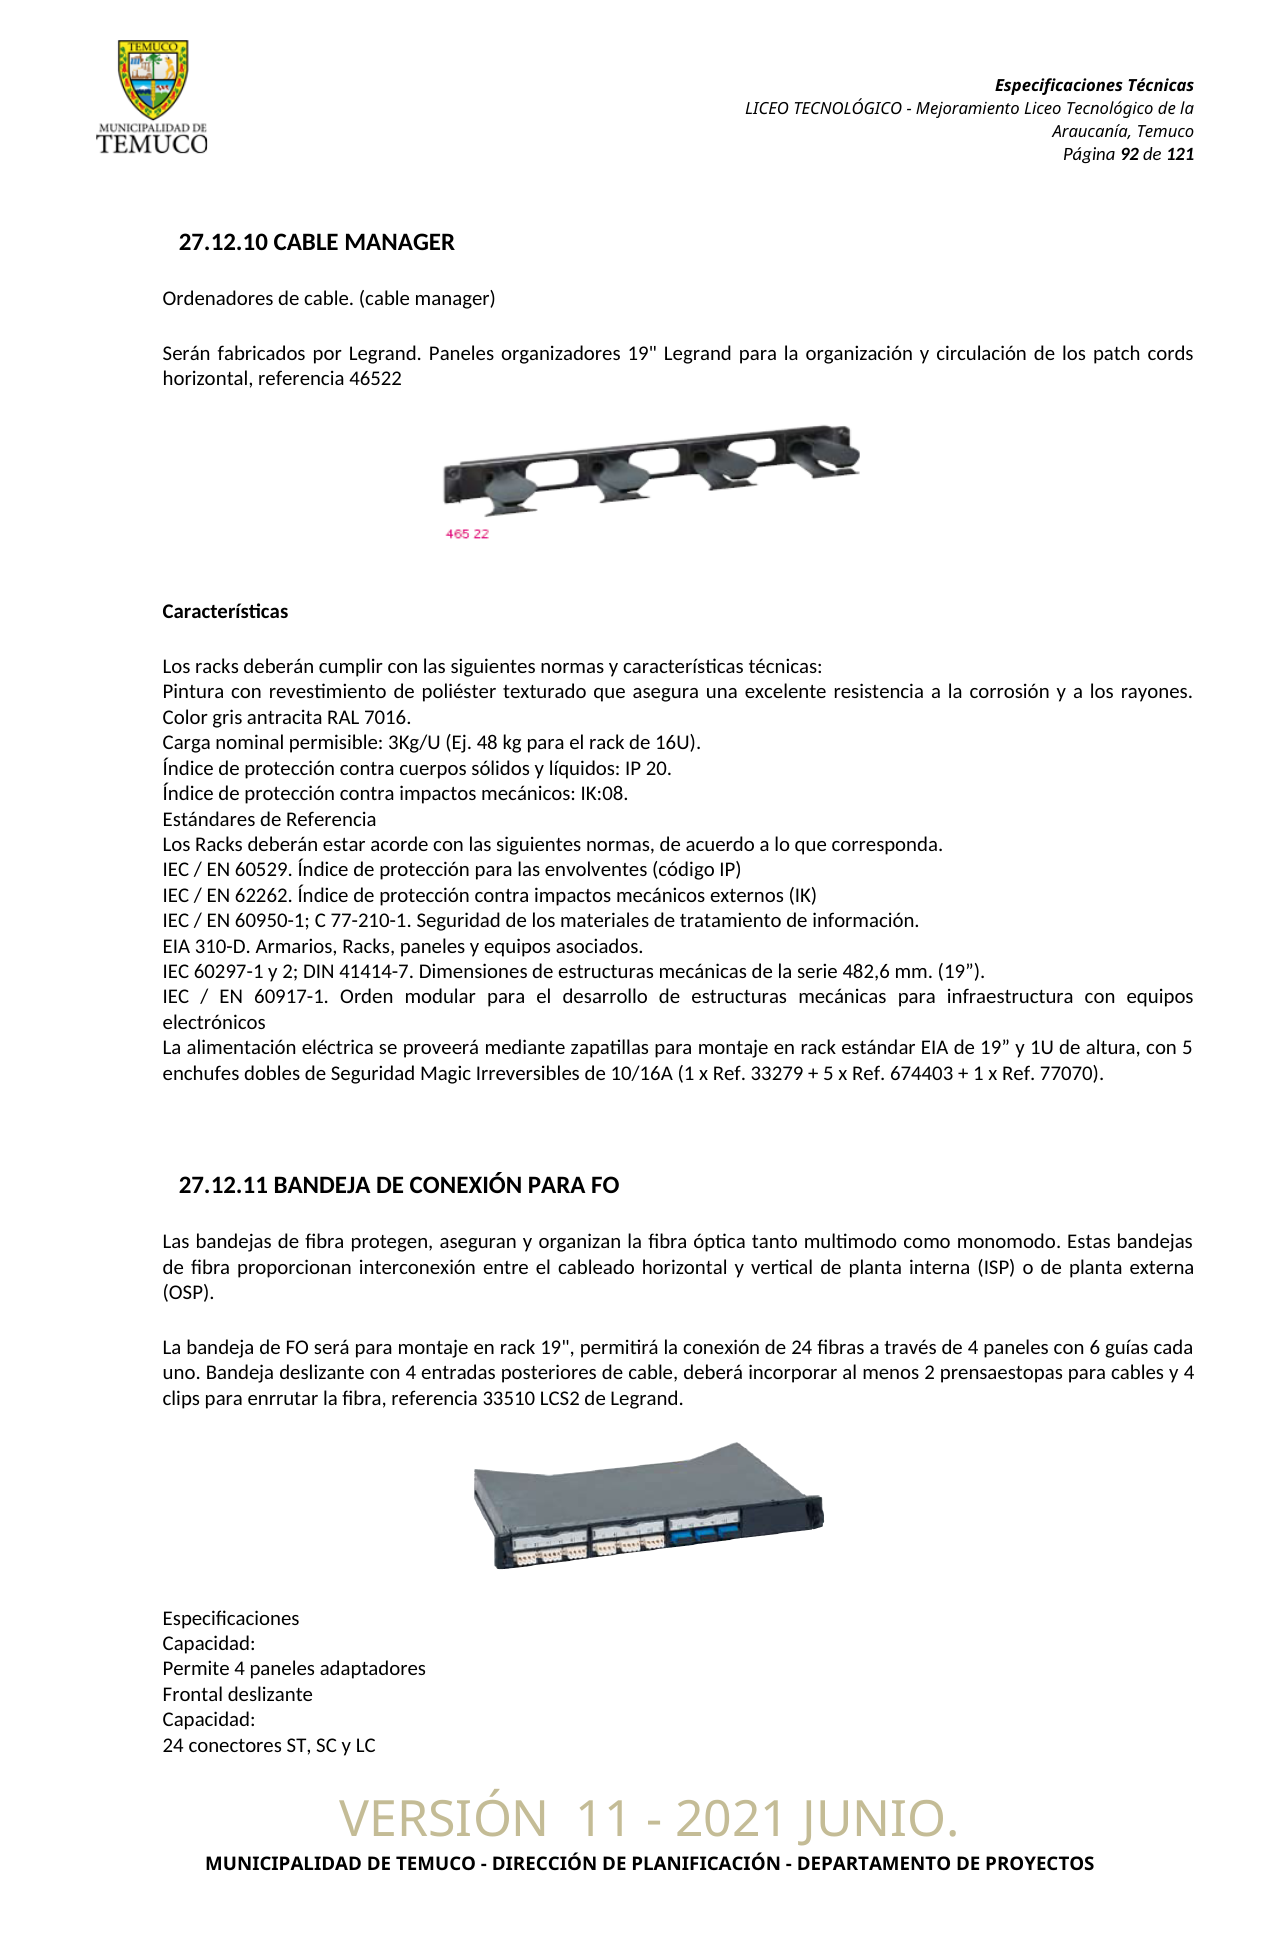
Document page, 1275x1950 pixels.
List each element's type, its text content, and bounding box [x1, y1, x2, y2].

picture [473, 1439, 827, 1576]
subtitle 27.12.11 Bandeja de Conexión para FO [178, 1169, 1196, 1199]
text Frontal deslizante [162, 1681, 1196, 1706]
text Estándares de Referencia [162, 806, 1196, 831]
text 24 conectores ST, SC y LC [162, 1732, 1196, 1757]
text IEC / EN 62262. Índice de protección contra impactos mecánicos externos (IK) [162, 882, 1196, 907]
text Características [103, 599, 1196, 624]
text Capacidad: [162, 1630, 1196, 1656]
text Carga nominal permisible: 3Kg/U (Ej. 48 kg para el rack de 16U). [162, 729, 1196, 755]
text IEC 60297-1 y 2; DIN 41414-7. Dimensiones de estructuras mecánicas de la serie 482,6 mm. (19”). [162, 958, 1196, 984]
picture [94, 38, 207, 157]
picture [439, 420, 860, 541]
text Especificaciones [162, 1605, 1196, 1630]
text Pintura con revestimiento de poliéster texturado que asegura una excelente resistencia a la corrosión y a los rayones. Color gris antracita RAL 7016. [162, 679, 1196, 729]
text Índice de protección contra impactos mecánicos: IK:08. [162, 780, 1196, 806]
text Permite 4 paneles adaptadores [162, 1656, 1196, 1681]
text Las bandejas de fibra protegen, aseguran y organizan la fibra óptica tanto multimodo como monomodo. Estas bandejas de fibra proporcionan interconexión entre el cableado horizontal y vertical de planta interna (ISP) o de planta externa (OSP). [162, 1229, 1196, 1305]
text Los racks deberán cumplir con las siguientes normas y características técnicas: [162, 653, 1196, 679]
text Serán fabricados por Legrand. Paneles organizadores 19" Legrand para la organización y circulación de los patch cords horizontal, referencia 46522 [162, 340, 1196, 391]
text Los Racks deberán estar acorde con las siguientes normas, de acuerdo a lo que corresponda. [162, 831, 1196, 857]
text IEC / EN 60529. Índice de protección para las envolventes (código IP) [162, 857, 1196, 882]
text IEC / EN 60917-1. Orden modular para el desarrollo de estructuras mecánicas para infraestructura con equipos electrónicos [162, 984, 1196, 1034]
text La bandeja de FO será para montaje en rack 19", permitirá la conexión de 24 fibras a través de 4 paneles con 6 guías cada uno. Bandeja deslizante con 4 entradas posteriores de cable, deberá incorporar al menos 2 prensaestopas para cables y 4 clips para enrrutar la fibra, referencia 33510 LCS2 de Legrand. [162, 1334, 1196, 1410]
text Ordenadores de cable. (cable manager) [103, 286, 1196, 311]
text EIA 310-D. Armarios, Racks, paneles y equipos asociados. [162, 933, 1196, 958]
text Capacidad: [162, 1706, 1196, 1732]
subtitle 27.12.10 Cable Manager [178, 226, 1196, 256]
text IEC / EN 60950-1; C 77-210-1. Seguridad de los materiales de tratamiento de información. [162, 907, 1196, 933]
text Índice de protección contra cuerpos sólidos y líquidos: IP 20. [162, 755, 1196, 780]
text La alimentación eléctrica se proveerá mediante zapatillas para montaje en rack estándar EIA de 19” y 1U de altura, con 5 enchufes dobles de Seguridad Magic Irreversibles de 10/16A (1 x Ref. 33279 + 5 x Ref. 674403 + 1 x Ref. 77070). [162, 1034, 1196, 1085]
